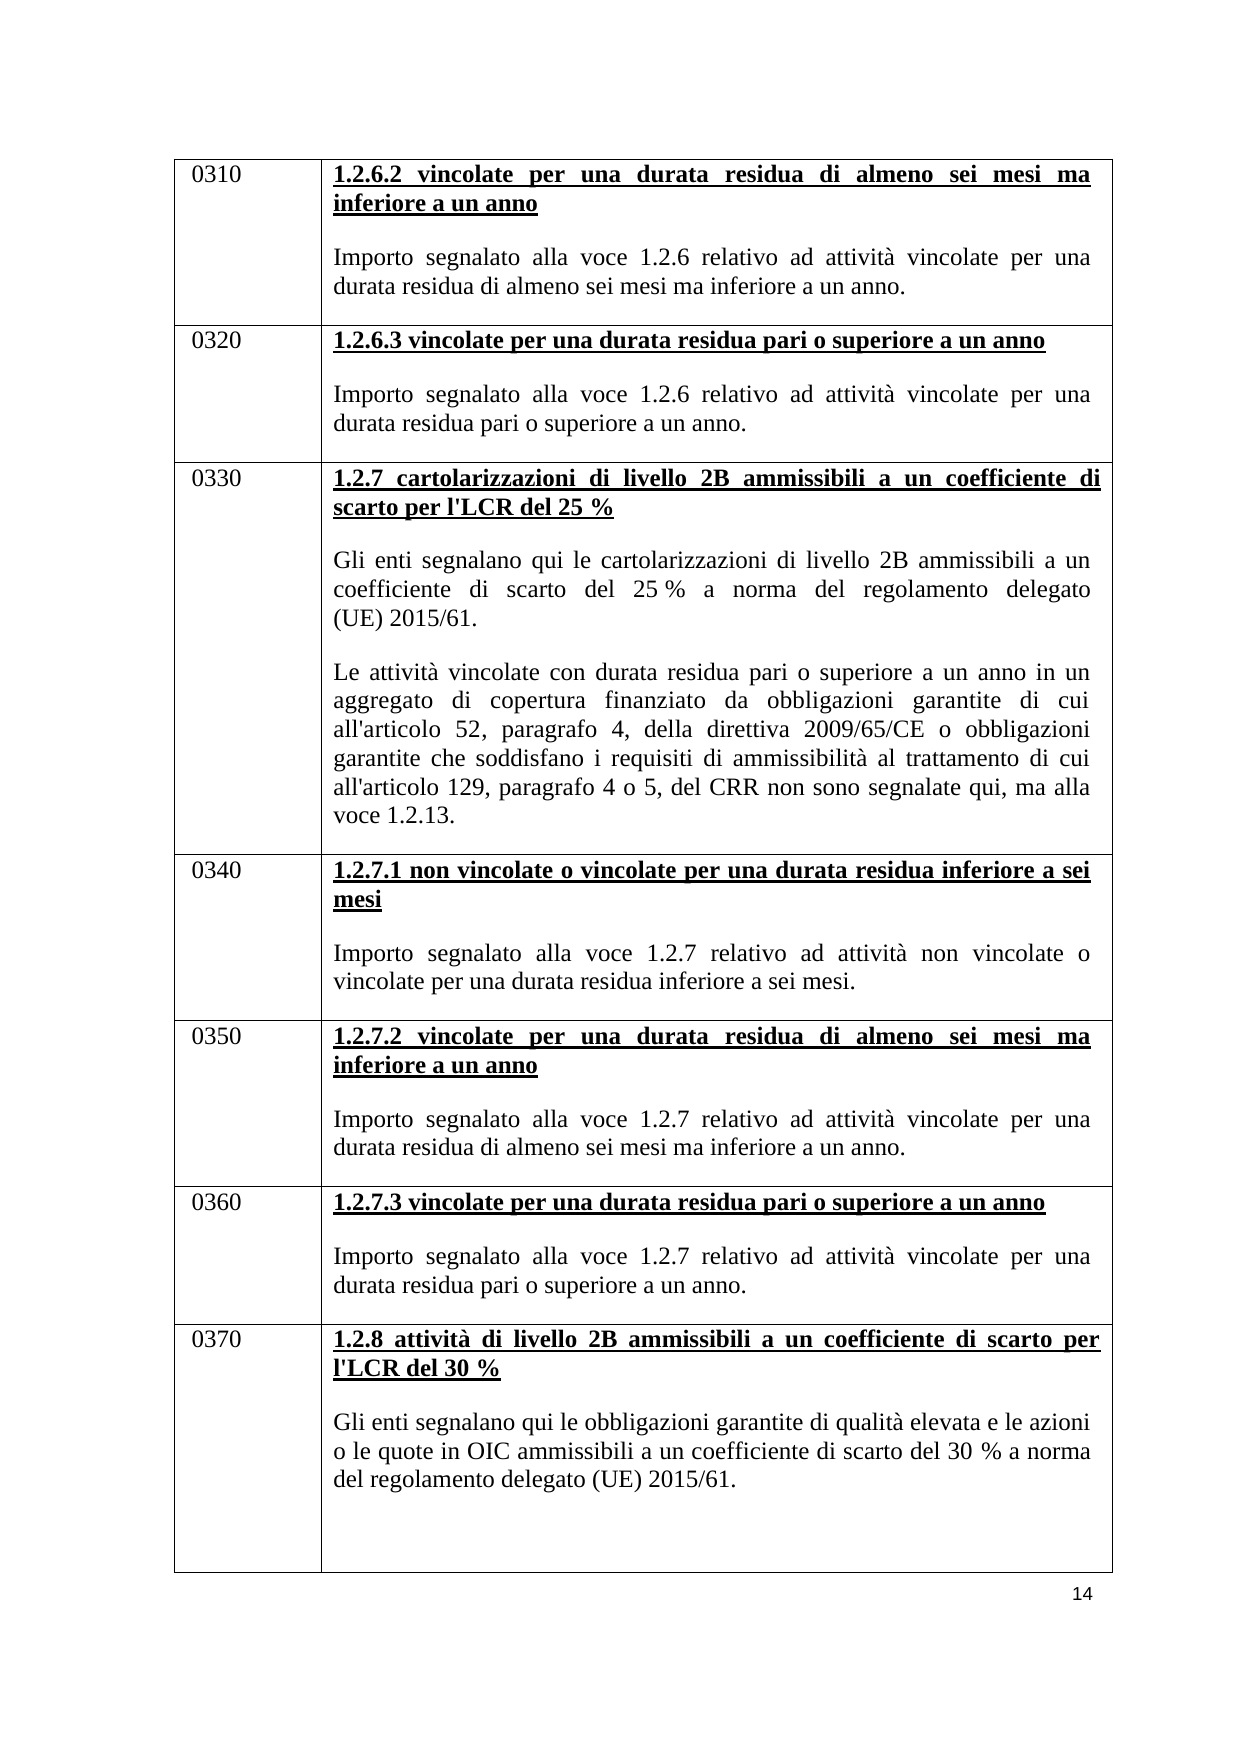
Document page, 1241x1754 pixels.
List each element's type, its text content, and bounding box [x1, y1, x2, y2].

table_cell 1.2.6.2 vincolate per una durata residua di almeno sei mesi ma inferiore a un anno Importo segnalato alla voce 1.2.6 relativo ad attività vincolate per una durata residua di almeno sei mesi ma inferiore a un anno. [322, 160, 1112, 324]
table_cell 1.2.7.1 non vincolate o vincolate per una durata residua inferiore a sei mesi Importo segnalato alla voce 1.2.7 relativo ad attività non vincolate o vincolate per una durata residua inferiore a sei mesi. [322, 855, 1112, 1020]
table_cell 0360 [175, 1187, 321, 1323]
table_cell 1.2.6.3 vincolate per una durata residua pari o superiore a un anno Importo segnalato alla voce 1.2.6 relativo ad attività vincolate per una durata residua pari o superiore a un anno. [322, 326, 1112, 462]
table_cell 0320 [175, 326, 321, 462]
table_cell 0350 [175, 1021, 321, 1186]
table_cell 1.2.7.2 vincolate per una durata residua di almeno sei mesi ma inferiore a un anno Importo segnalato alla voce 1.2.7 relativo ad attività vincolate per una durata residua di almeno sei mesi ma inferiore a un anno. [322, 1021, 1112, 1186]
table_cell 0310 [175, 160, 321, 324]
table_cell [322, 1325, 1112, 1572]
table_cell 0340 [175, 855, 321, 1020]
table_cell 0370 [175, 1325, 321, 1572]
table_cell 1.2.7 cartolarizzazioni di livello 2B ammissibili a un coefficiente di scarto per l'LCR del 25 % Gli enti segnalano qui le cartolarizzazioni di livello 2B ammissibili a un coefficiente di scarto del 25 % a norma del regolamento delegato (UE) 2015/61. Le attività vincolate con durata residua pari o superiore a un anno in un aggregato di copertura finanziato da obbligazioni garantite di cui all'articolo 52, paragrafo 4, della direttiva 2009/65/CE o obbligazioni garantite che soddisfano i requisiti di ammissibilità al trattamento di cui all'articolo 129, paragrafo 4 o 5, del CRR non sono segnalate qui, ma alla voce 1.2.13. [322, 463, 1112, 854]
table_cell 1.2.7.3 vincolate per una durata residua pari o superiore a un anno Importo segnalato alla voce 1.2.7 relativo ad attività vincolate per una durata residua pari o superiore a un anno. [322, 1187, 1112, 1323]
table_cell 0330 [175, 463, 321, 854]
